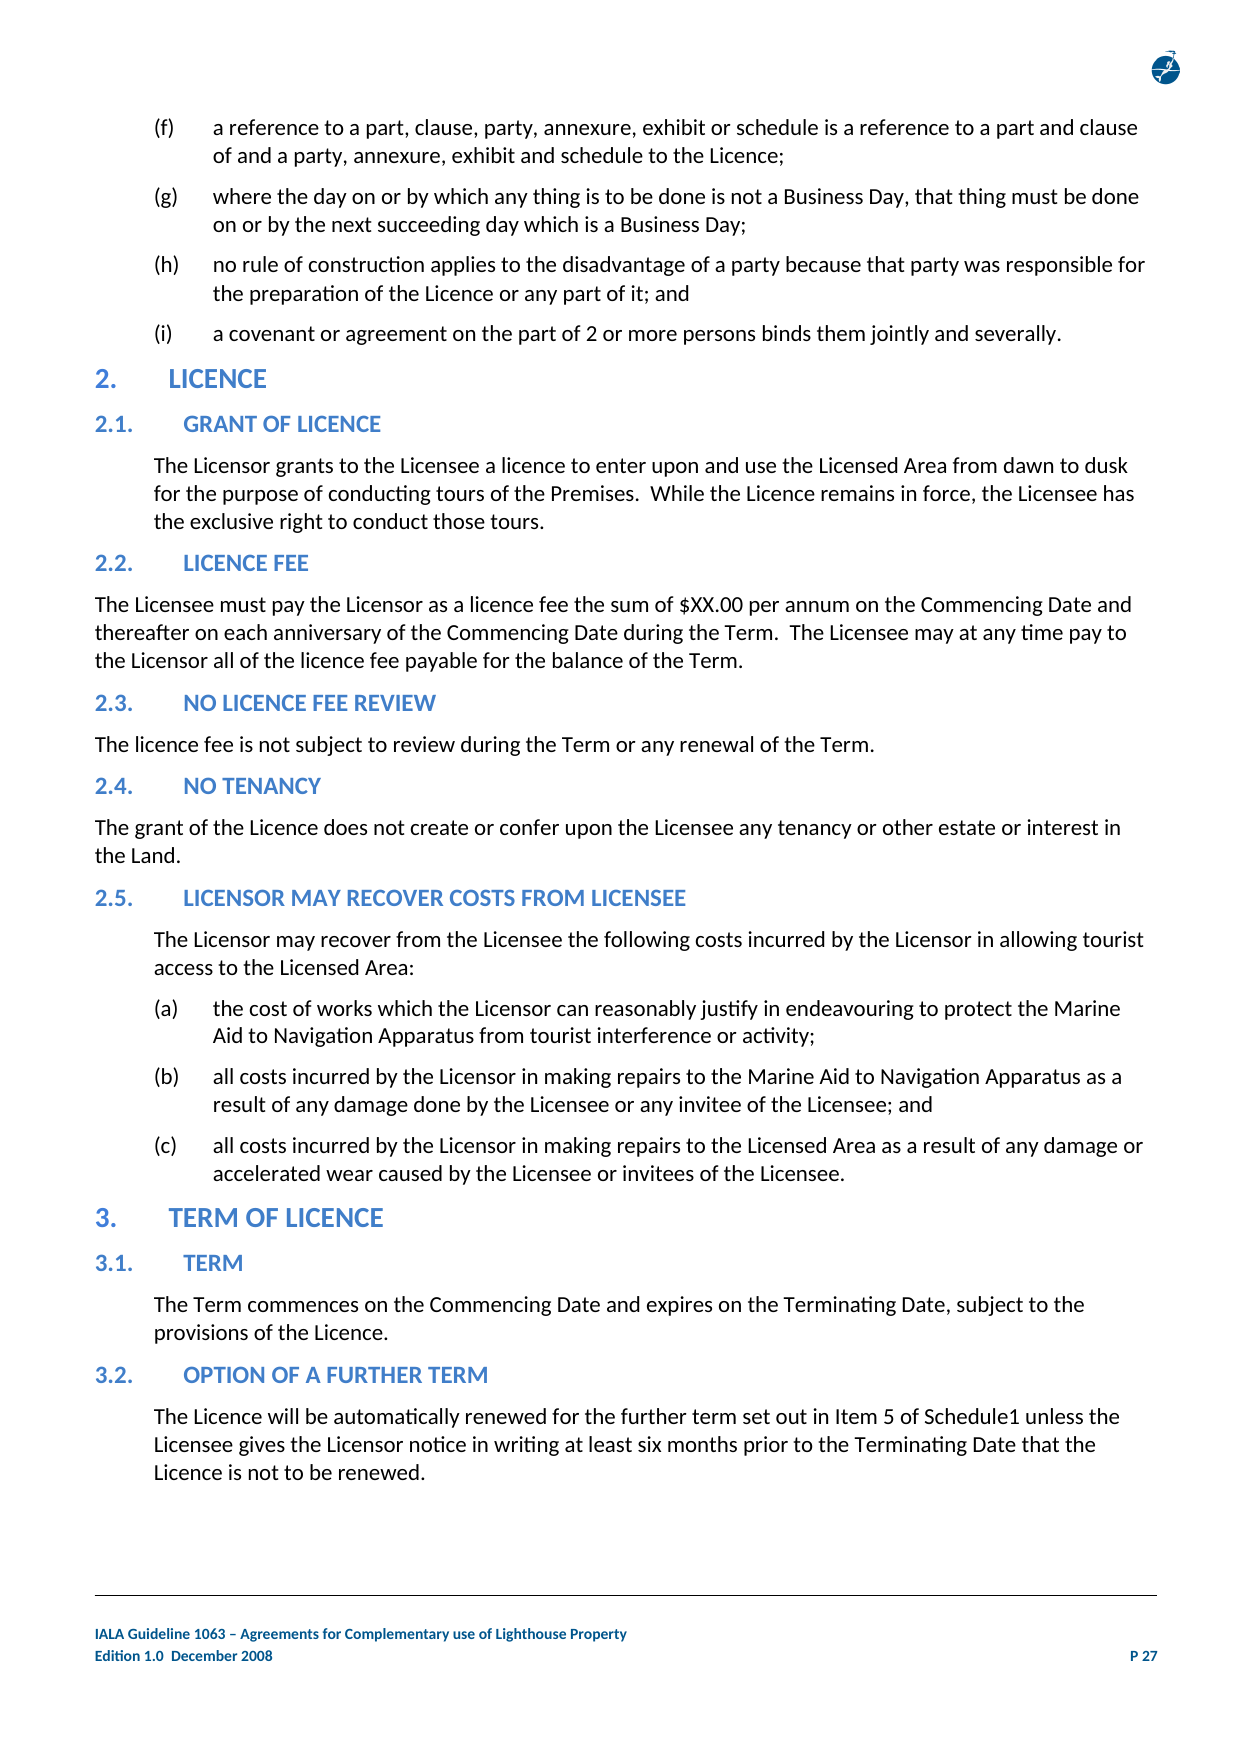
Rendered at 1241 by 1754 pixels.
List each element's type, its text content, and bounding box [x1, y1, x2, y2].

text (h) no rule of construction applies to the disadvantage of a party because that party was responsible for the preparation of the Licence or any part of it; and [153, 251, 1157, 307]
text No tenancy [94, 771, 1157, 801]
text The licence fee is not subject to review during the Term or any renewal of the Term. [94, 730, 1157, 758]
text No licence fee review [94, 687, 1157, 717]
text Licence fee [94, 547, 1157, 578]
text The grant of the Licence does not create or confer upon the Licensee any tenancy or other estate or interest in the Land. [94, 813, 1157, 869]
text The Term commences on the Commencing Date and expires on the Terminating Date, subject to the provisions of the Licence. [153, 1290, 1157, 1346]
text Option of a further term [94, 1359, 1157, 1389]
text The Licensor grants to the Licensee a licence to enter upon and use the Licensed Area from dawn to dusk for the purpose of conducting tours of the Premises. While the Licence remains in force, the Licensee has the exclusive right to conduct those tours. [153, 451, 1157, 535]
text (b) all costs incurred by the Licensor in making repairs to the Marine Aid to Navigation Apparatus as a result of any damage done by the Licensee or any invitee of the Licensee; and [153, 1062, 1157, 1118]
text The Licensee must pay the Licensor as a licence fee the sum of $XX.00 per annum on the Commencing Date and thereafter on each anniversary of the Commencing Date during the Term. The Licensee may at any time pay to the Licensor all of the licence fee payable for the balance of the Term. [94, 590, 1157, 674]
text (g) where the day on or by which any thing is to be done is not a Business Day, that thing must be done on or by the next succeeding day which is a Business Day; [153, 182, 1157, 238]
text Term [94, 1247, 1157, 1278]
text Licensor may recover costs from Licensee [94, 882, 1157, 913]
text The Licence will be automatically renewed for the further term set out in Item 5 of Schedule1 unless the Licensee gives the Licensor notice in writing at least six months prior to the Terminating Date that the Licence is not to be renewed. [153, 1402, 1157, 1486]
text (c) all costs incurred by the Licensor in making repairs to the Licensed Area as a result of any damage or accelerated wear caused by the Licensee or invitees of the Licensee. [153, 1131, 1157, 1187]
text Grant of Licence [94, 408, 1157, 438]
text LICENCE [94, 360, 1157, 395]
text (f) a reference to a part, clause, party, annexure, exhibit or schedule is a reference to a part and clause of and a party, annexure, exhibit and schedule to the Licence; [153, 113, 1157, 169]
text (i) a covenant or agreement on the part of 2 or more persons binds them jointly and severally. [153, 319, 1157, 347]
text TERM OF LICENCE [94, 1199, 1157, 1235]
text The Licensor may recover from the Licensee the following costs incurred by the Licensor in allowing tourist access to the Licensed Area: [153, 925, 1157, 981]
picture [1120, 0, 1239, 119]
text (a) the cost of works which the Licensor can reasonably justify in endeavouring to protect the Marine Aid to Navigation Apparatus from tourist interference or activity; [153, 994, 1157, 1050]
